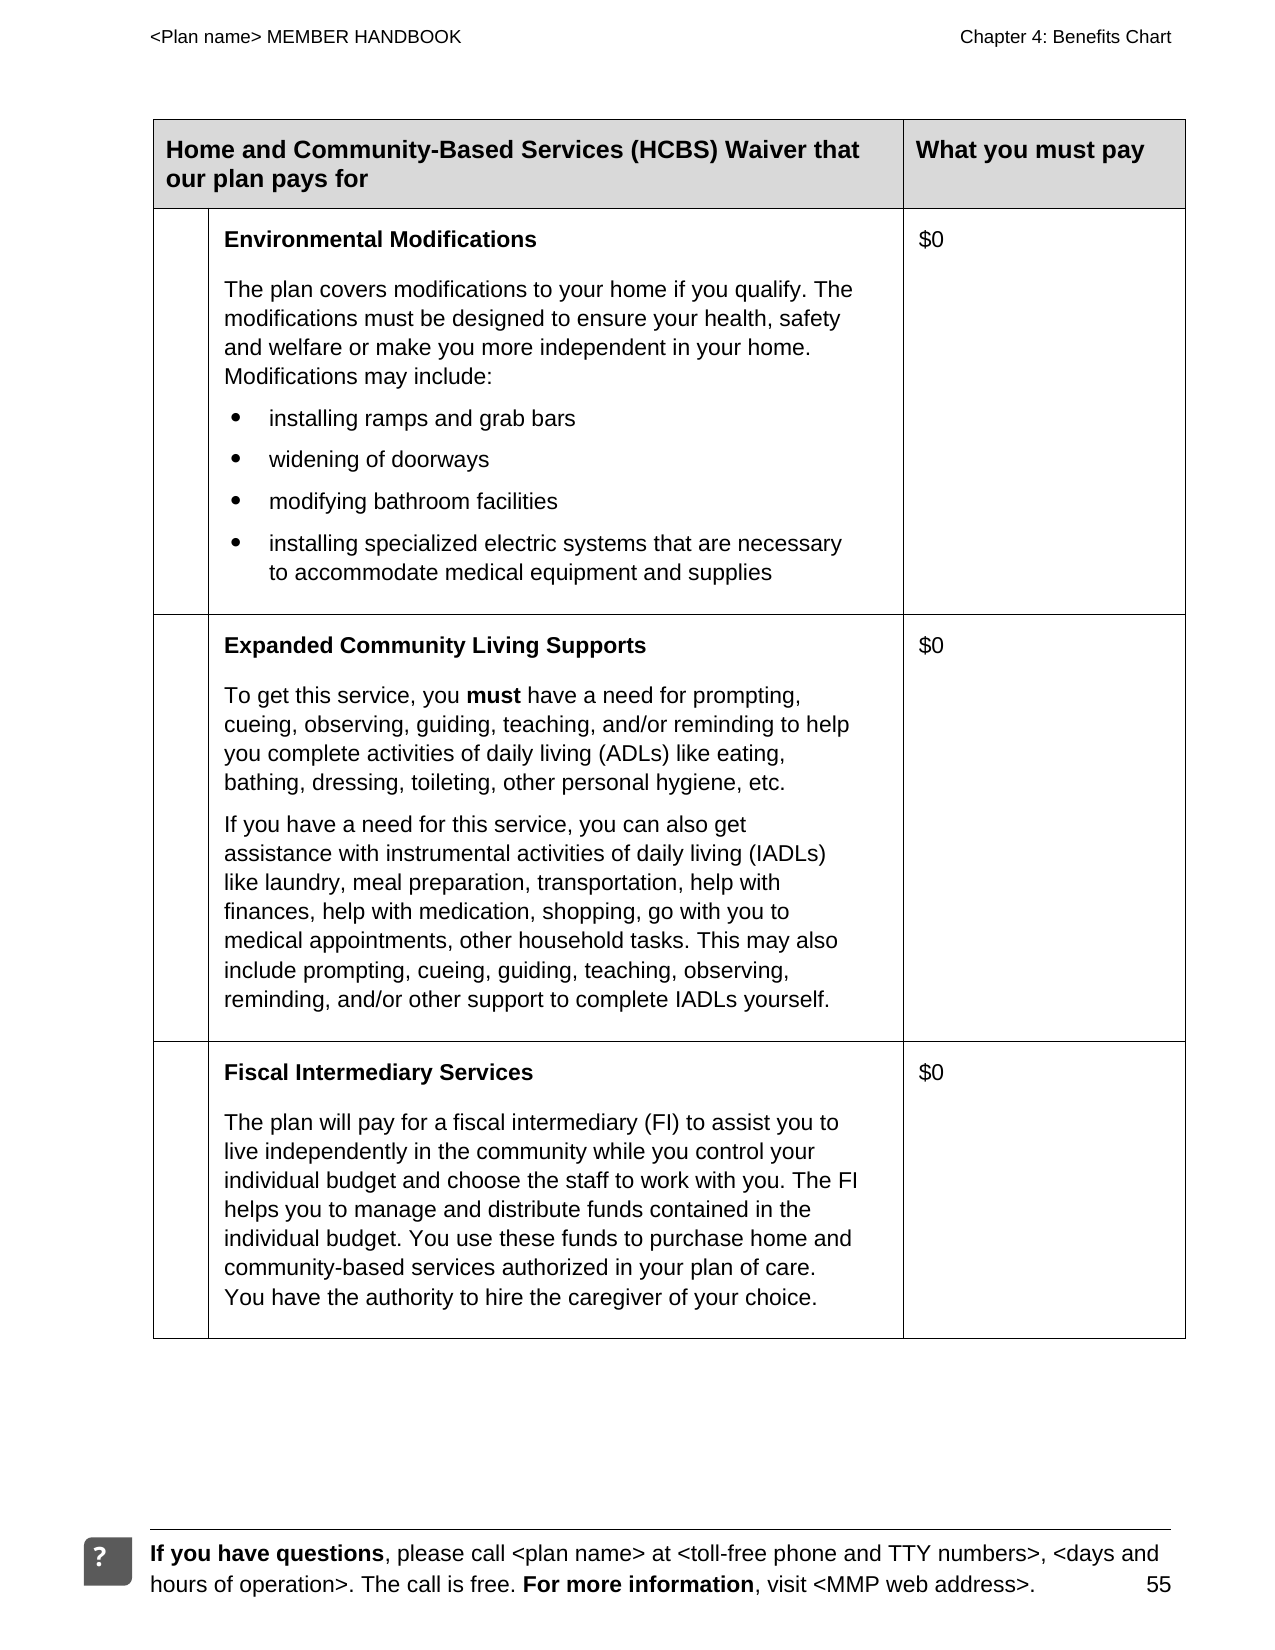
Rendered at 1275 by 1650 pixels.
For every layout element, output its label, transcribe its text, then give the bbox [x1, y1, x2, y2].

table_cell [154, 615, 208, 1041]
table_cell [154, 1042, 208, 1338]
table_cell Fiscal Intermediary Services The plan will pay for a fiscal intermediary (FI) to assist you to live independently in the community while you control your individual budget and choose the staff to work with you. The FI helps you to manage and distribute funds contained in the individual budget. You use these funds to purchase home and community-based services authorized in your plan of care. You have the authority to hire the caregiver of your choice. [209, 1042, 903, 1338]
table_cell $0 [904, 1042, 1185, 1338]
table_cell Environmental Modifications The plan covers modifications to your home if you qualify. The modifications must be designed to ensure your health, safety and welfare or make you more independent in your home. Modifications may include: installing ramps and grab bars widening of doorways modifying bathroom facilities installing specialized electric systems that are necessary to accommodate medical equipment and supplies [209, 209, 903, 614]
table_cell $0 [904, 209, 1185, 614]
table_header Home and Community-Based Services (HCBS) Waiver that our plan pays for [154, 120, 903, 208]
table_cell Expanded Community Living Supports To get this service, you must have a need for prompting, cueing, observing, guiding, teaching, and/or reminding to help you complete activities of daily living (ADLs) like eating, bathing, dressing, toileting, other personal hygiene, etc. If you have a need for this service, you can also get assistance with instrumental activities of daily living (IADLs) like laundry, meal preparation, transportation, help with finances, help with medication, shopping, go with you to medical appointments, other household tasks. This may also include prompting, cueing, guiding, teaching, observing, reminding, and/or other support to complete IADLs yourself. [209, 615, 903, 1041]
table_cell $0 [904, 615, 1185, 1041]
table_cell [154, 209, 208, 614]
table_header What you must pay [904, 120, 1185, 208]
